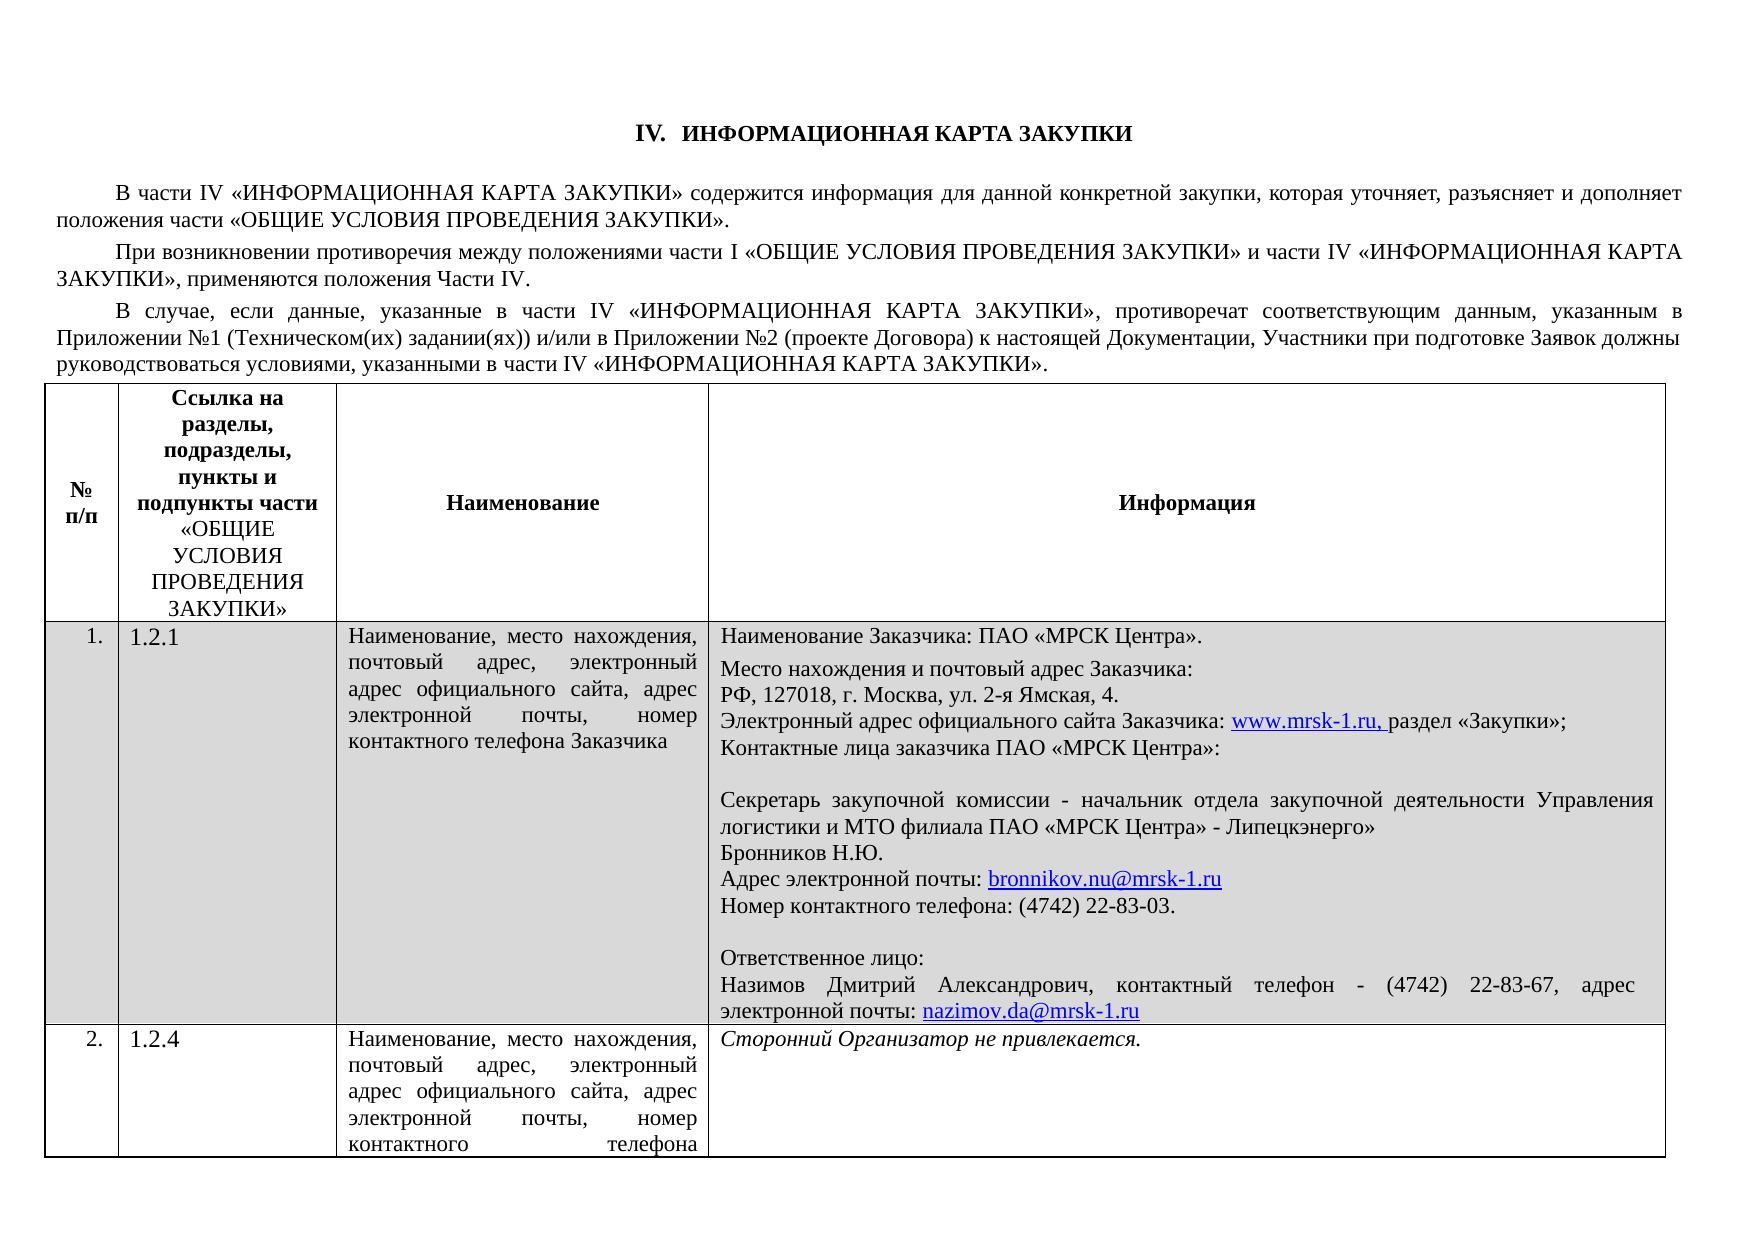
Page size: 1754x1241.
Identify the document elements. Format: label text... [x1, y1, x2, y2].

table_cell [709, 1025, 1665, 1156]
table_cell [46, 1025, 118, 1156]
text При возникновении противоречия между положениями части I «ОБЩИЕ УСЛОВИЯ ПРОВЕДЕНИЯ ЗАКУПКИ» и части IV «ИНФОРМАЦИОННАЯ КАРТА ЗАКУПКИ», применяются положения Части IV. [56, 238, 1683, 291]
text В части IV «ИНФОРМАЦИОННАЯ КАРТА ЗАКУПКИ» содержится информация для данной конкретной закупки, которая уточняет, разъясняет и дополняет положения части «ОБЩИЕ УСЛОВИЯ ПРОВЕДЕНИЯ ЗАКУПКИ». [56, 179, 1683, 232]
subtitle ИНФОРМАЦИОННАЯ КАРТА ЗАКУПКИ [56, 118, 1683, 147]
table_cell Наименование, место нахождения, почтовый адрес, электронный адрес официального сайта, адрес электронной почты, номер контактного телефона Заказчика [337, 622, 708, 1023]
table_header Ссылка на разделы, подразделы, пункты и подпункты части «ОБЩИЕ УСЛОВИЯ ПРОВЕДЕНИЯ ЗАКУПКИ» [119, 384, 336, 621]
table_cell 1.2.1 [119, 622, 336, 1023]
text В случае, если данные, указанные в части IV «ИНФОРМАЦИОННАЯ КАРТА ЗАКУПКИ», противоречат соответствующим данным, указанным в Приложении №1 (Техническом(их) задании(ях)) и/или в Приложении №2 (проекте Договора) к настоящей Документации, Участники при подготовке Заявок должны руководствоваться условиями, указанными в части IV «ИНФОРМАЦИОННАЯ КАРТА ЗАКУПКИ». [56, 297, 1683, 376]
table_header Информация [709, 384, 1665, 621]
table_header Наименование [337, 384, 708, 621]
table_cell [46, 622, 118, 1023]
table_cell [337, 1025, 708, 1156]
table_cell Наименование Заказчика: ПАО «МРСК Центра». Место нахождения и почтовый адрес Заказчика: РФ, 127018, г. Москва, ул. 2-я Ямская, 4. Электронный адрес официального сайта Заказчика: www.mrsk-1.ru, раздел «Закупки»; Контактные лица заказчика ПАО «МРСК Центра»: Секретарь закупочной комиссии - начальник отдела закупочной деятельности Управления логистики и МТО филиала ПАО «МРСК Центра» - Липецкэнерго» Бронников Н.Ю. Адрес электронной почты: bronnikov.nu@mrsk-1.ru Номер контактного телефона: (4742) 22-83-03. Ответственное лицо: Назимов Дмитрий Александрович, контактный телефон - (4742) 22-83-67, адрес электронной почты: nazimov.da@mrsk-1.ru [709, 622, 1665, 1023]
table_header № п/п [46, 384, 118, 621]
table_cell 1.2.4 [119, 1025, 336, 1156]
